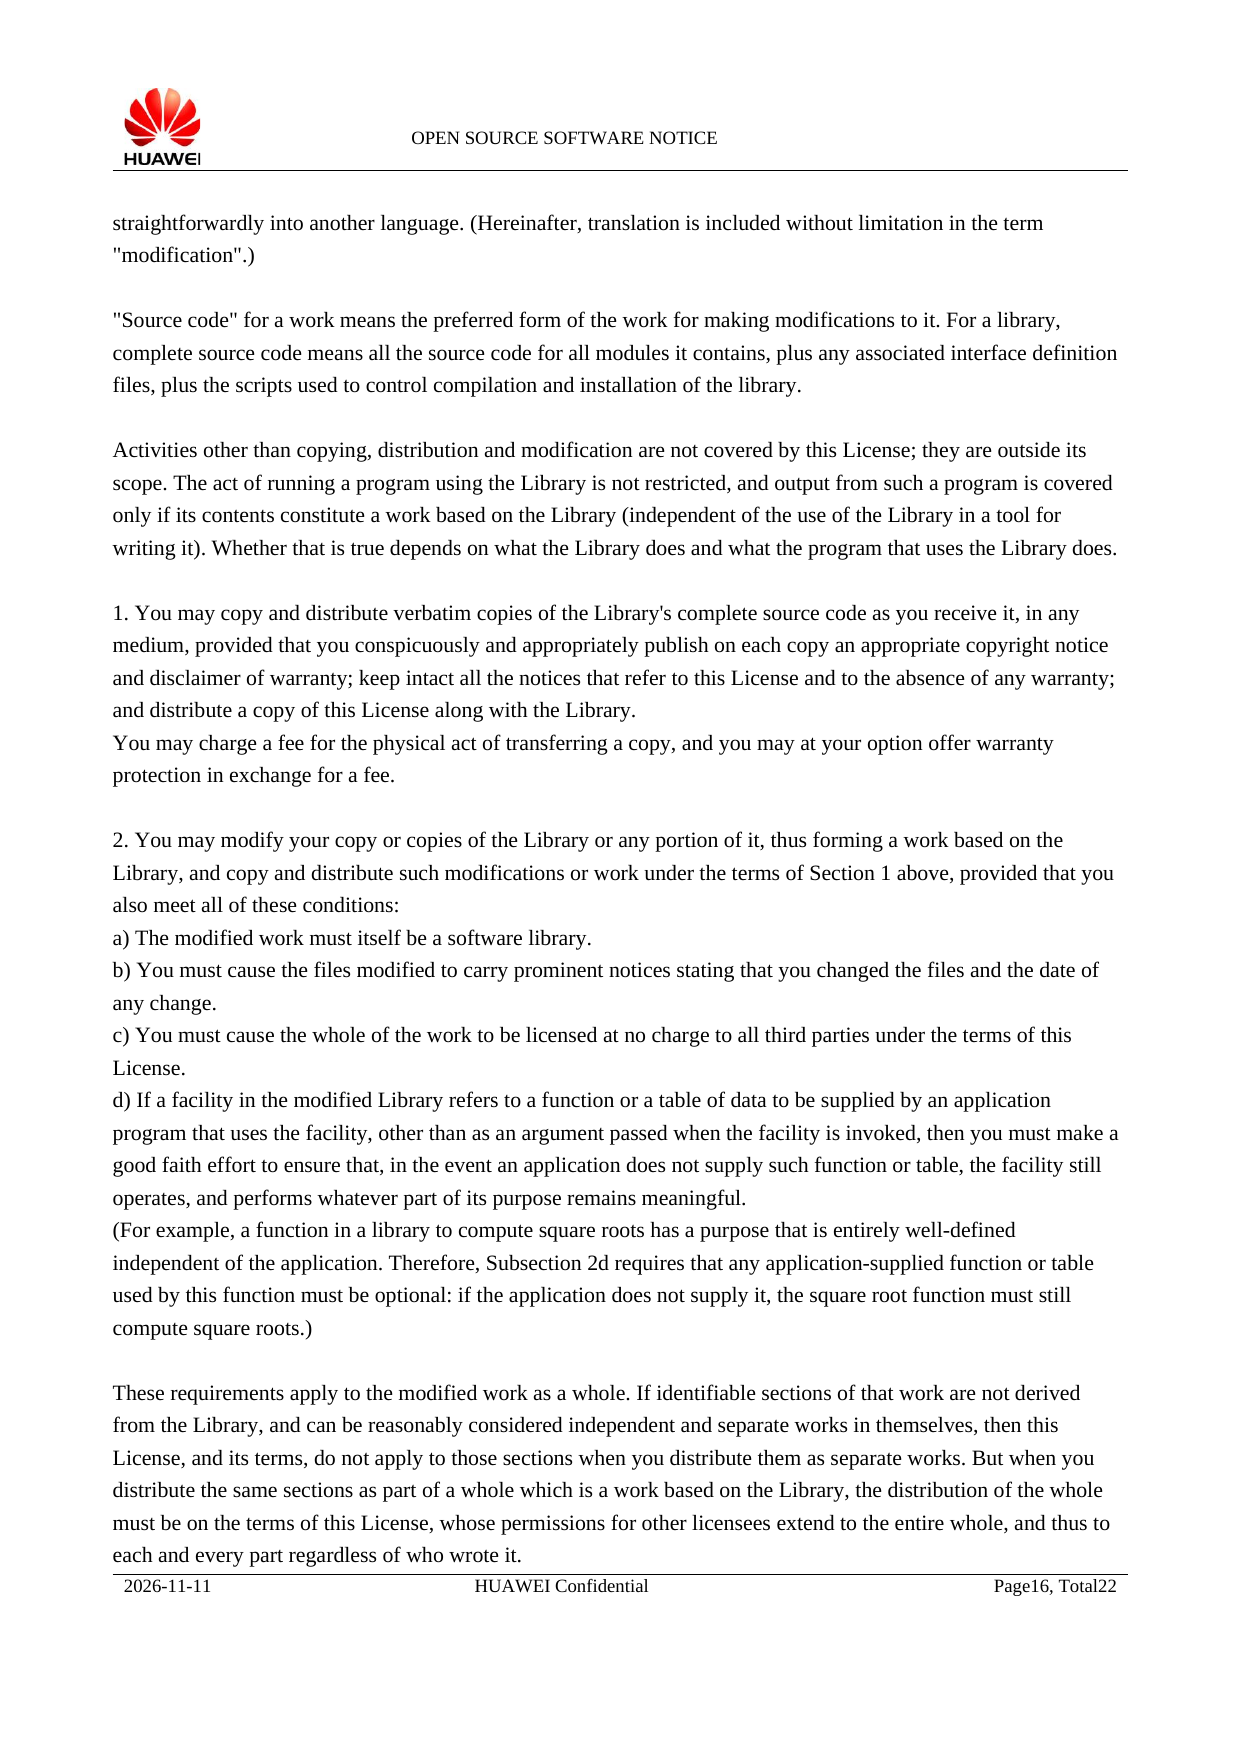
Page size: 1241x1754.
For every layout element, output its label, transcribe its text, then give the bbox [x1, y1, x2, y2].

picture [124, 88, 201, 165]
